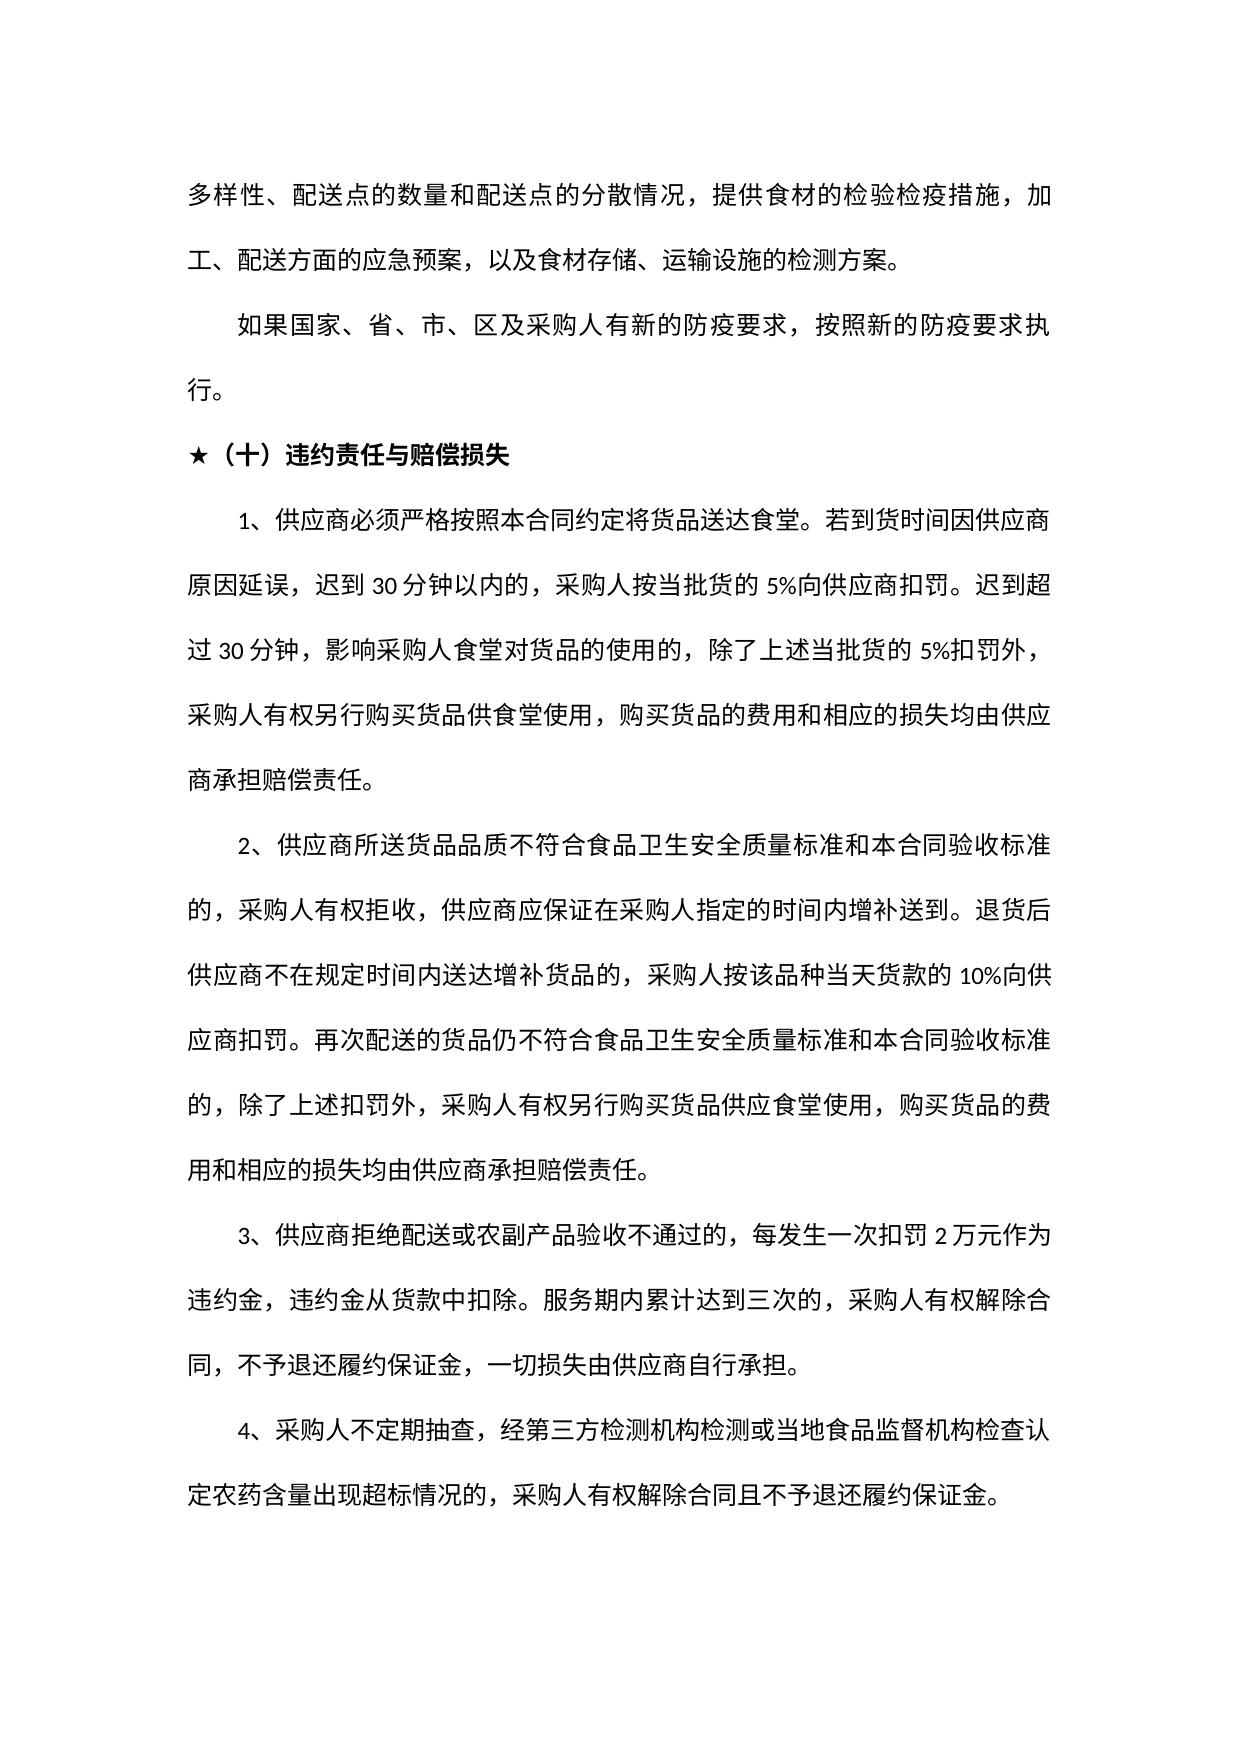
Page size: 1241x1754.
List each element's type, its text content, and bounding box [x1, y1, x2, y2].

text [187, 162, 1053, 292]
text 如果国家、省、市、区及采购人有新的防疫要求，按照新的防疫要求执行。 [187, 292, 1053, 422]
text 2、供应商所送货品品质不符合食品卫生安全质量标准和本合同验收标准的，采购人有权拒收，供应商应保证在采购人指定的时间内增补送到。退货后供应商不在规定时间内送达增补货品的，采购人按该品种当天货款的10%向供应商扣罚。再次配送的货品仍不符合食品卫生安全质量标准和本合同验收标准的，除了上述扣罚外，采购人有权另行购买货品供应食堂使用，购买货品的费用和相应的损失均由供应商承担赔偿责任。 [187, 812, 1053, 1202]
text 4、采购人不定期抽查，经第三方检测机构检测或当地食品监督机构检查认定农药含量出现超标情况的，采购人有权解除合同且不予退还履约保证金。 [187, 1397, 1053, 1527]
text 3、供应商拒绝配送或农副产品验收不通过的，每发生一次扣罚2万元作为违约金，违约金从货款中扣除。服务期内累计达到三次的，采购人有权解除合同，不予退还履约保证金，一切损失由供应商自行承担。 [187, 1202, 1053, 1397]
text 1、供应商必须严格按照本合同约定将货品送达食堂。若到货时间因供应商原因延误，迟到30分钟以内的，采购人按当批货的5%向供应商扣罚。迟到超过30分钟，影响采购人食堂对货品的使用的，除了上述当批货的5%扣罚外，采购人有权另行购买货品供食堂使用，购买货品的费用和相应的损失均由供应商承担赔偿责任。 [187, 487, 1053, 812]
text ★（十）违约责任与赔偿损失 [187, 422, 1053, 487]
